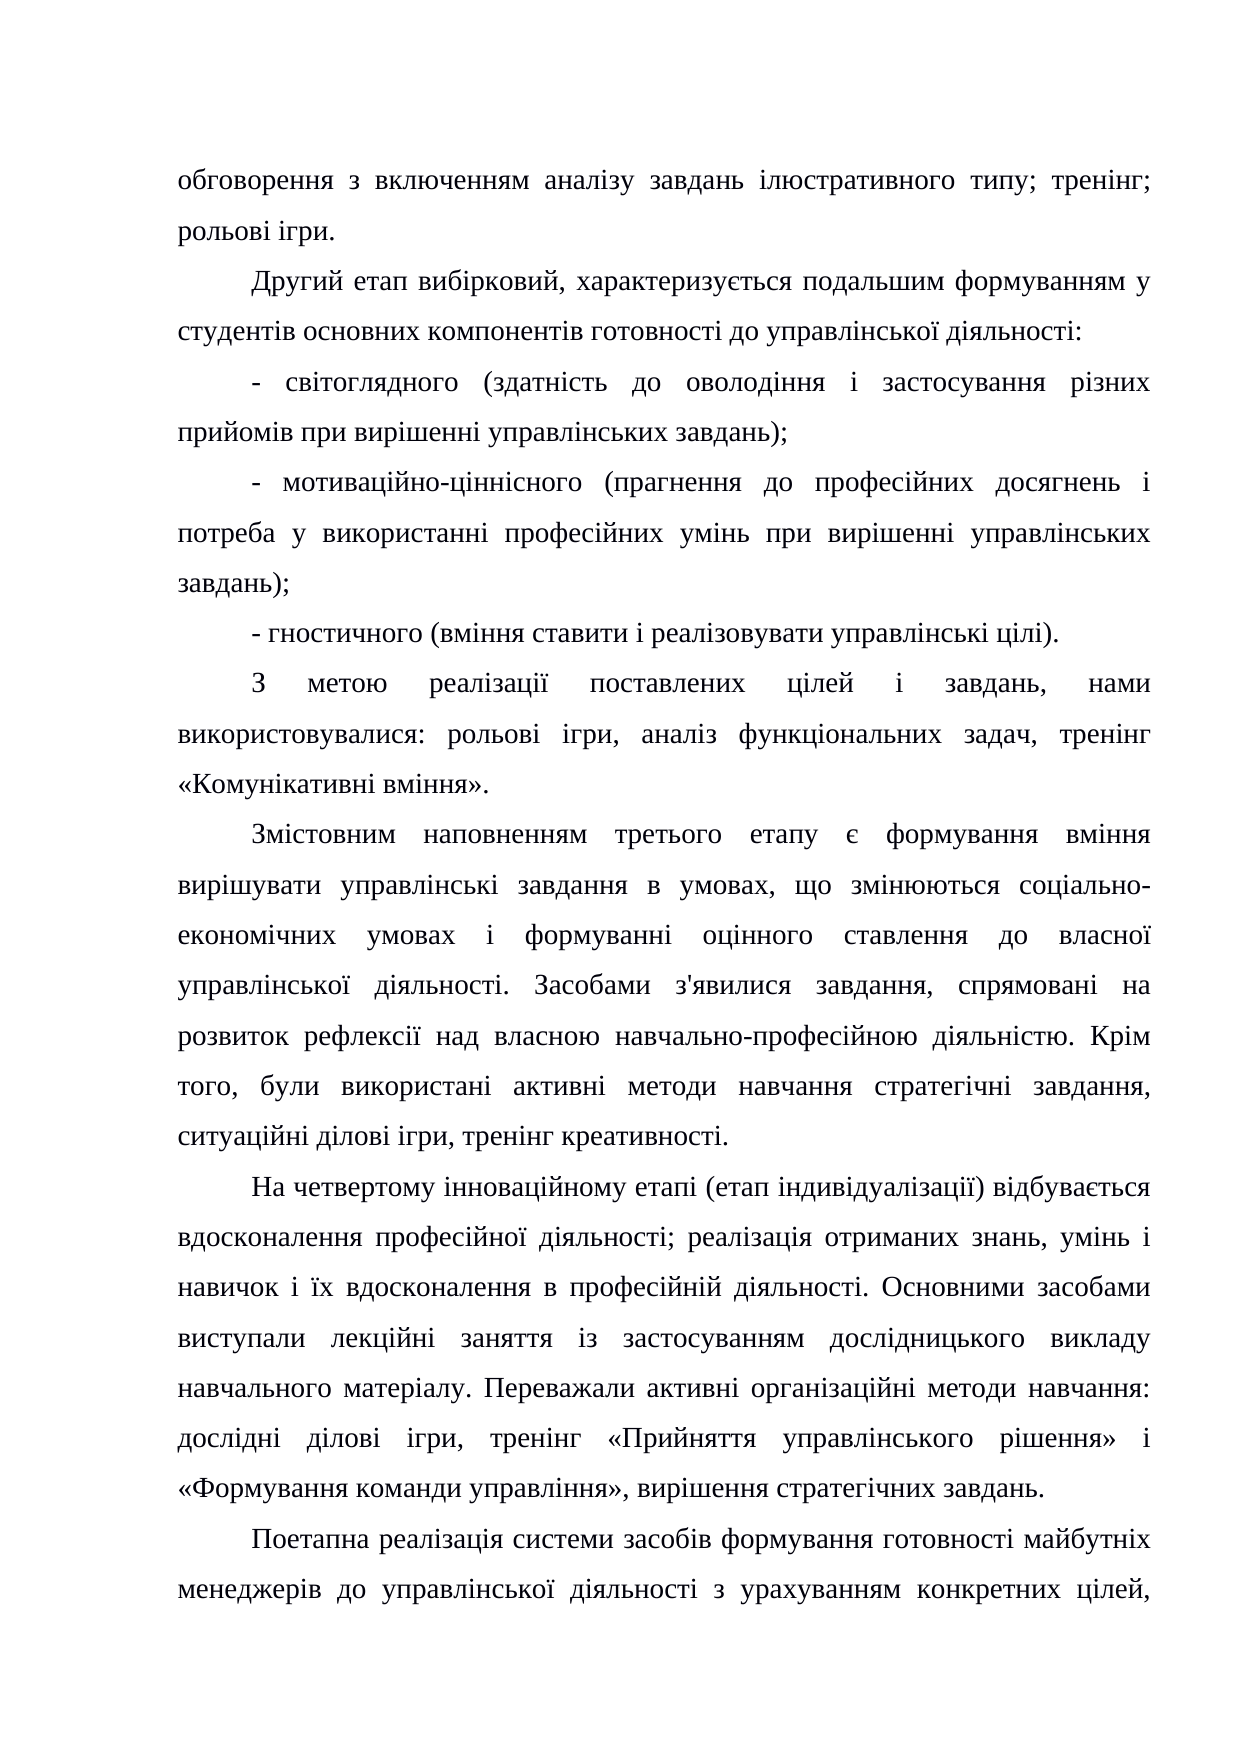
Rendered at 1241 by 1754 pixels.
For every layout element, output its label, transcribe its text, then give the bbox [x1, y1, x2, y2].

text - світоглядного (здатність до оволодіння і застосування різних прийомів при вирішенні управлінських завдань); [177, 364, 1152, 448]
text Змістовним наповненням третього етапу є формування вміння вирішувати управлінські завдання в умовах, що змінюються соціально-економічних умовах і формуванні оцінного ставлення до власної управлінської діяльності. Засобами з'явилися завдання, спрямовані на розвиток рефлексії над власною навчально-професійною діяльністю. Крім того, були використані активні методи навчання стратегічні завдання, ситуаційні ділові ігри, тренінг креативності. [177, 817, 1152, 1152]
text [177, 162, 1152, 246]
text З метою реалізації поставлених цілей і завдань, нами використовувалися: рольові ігри, аналіз функціональних задач, тренінг «Комунікативні вміння». [177, 666, 1152, 800]
text - гностичного (вміння ставити і реалізовувати управлінські цілі). [177, 615, 1152, 649]
text На четвертому інноваційному етапі (етап індивідуалізації) відбувається вдосконалення професійної діяльності; реалізація отриманих знань, умінь і навичок і їх вдосконалення в професійній діяльності. Основними засобами виступали лекційні заняття із застосуванням дослідницького викладу навчального матеріалу. Переважали активні організаційні методи навчання: дослідні ділові ігри, тренінг «Прийняття управлінського рішення» і «Формування команди управління», вирішення стратегічних завдань. [177, 1169, 1152, 1504]
text Другий етап вибірковий, характеризується подальшим формуванням у студентів основних компонентів готовності до управлінської діяльності: [177, 263, 1152, 347]
text - мотиваційно-ціннісного (прагнення до професійних досягнень і потреба у використанні професійних умінь при вирішенні управлінських завдань); [177, 464, 1152, 598]
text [177, 1521, 1152, 1605]
